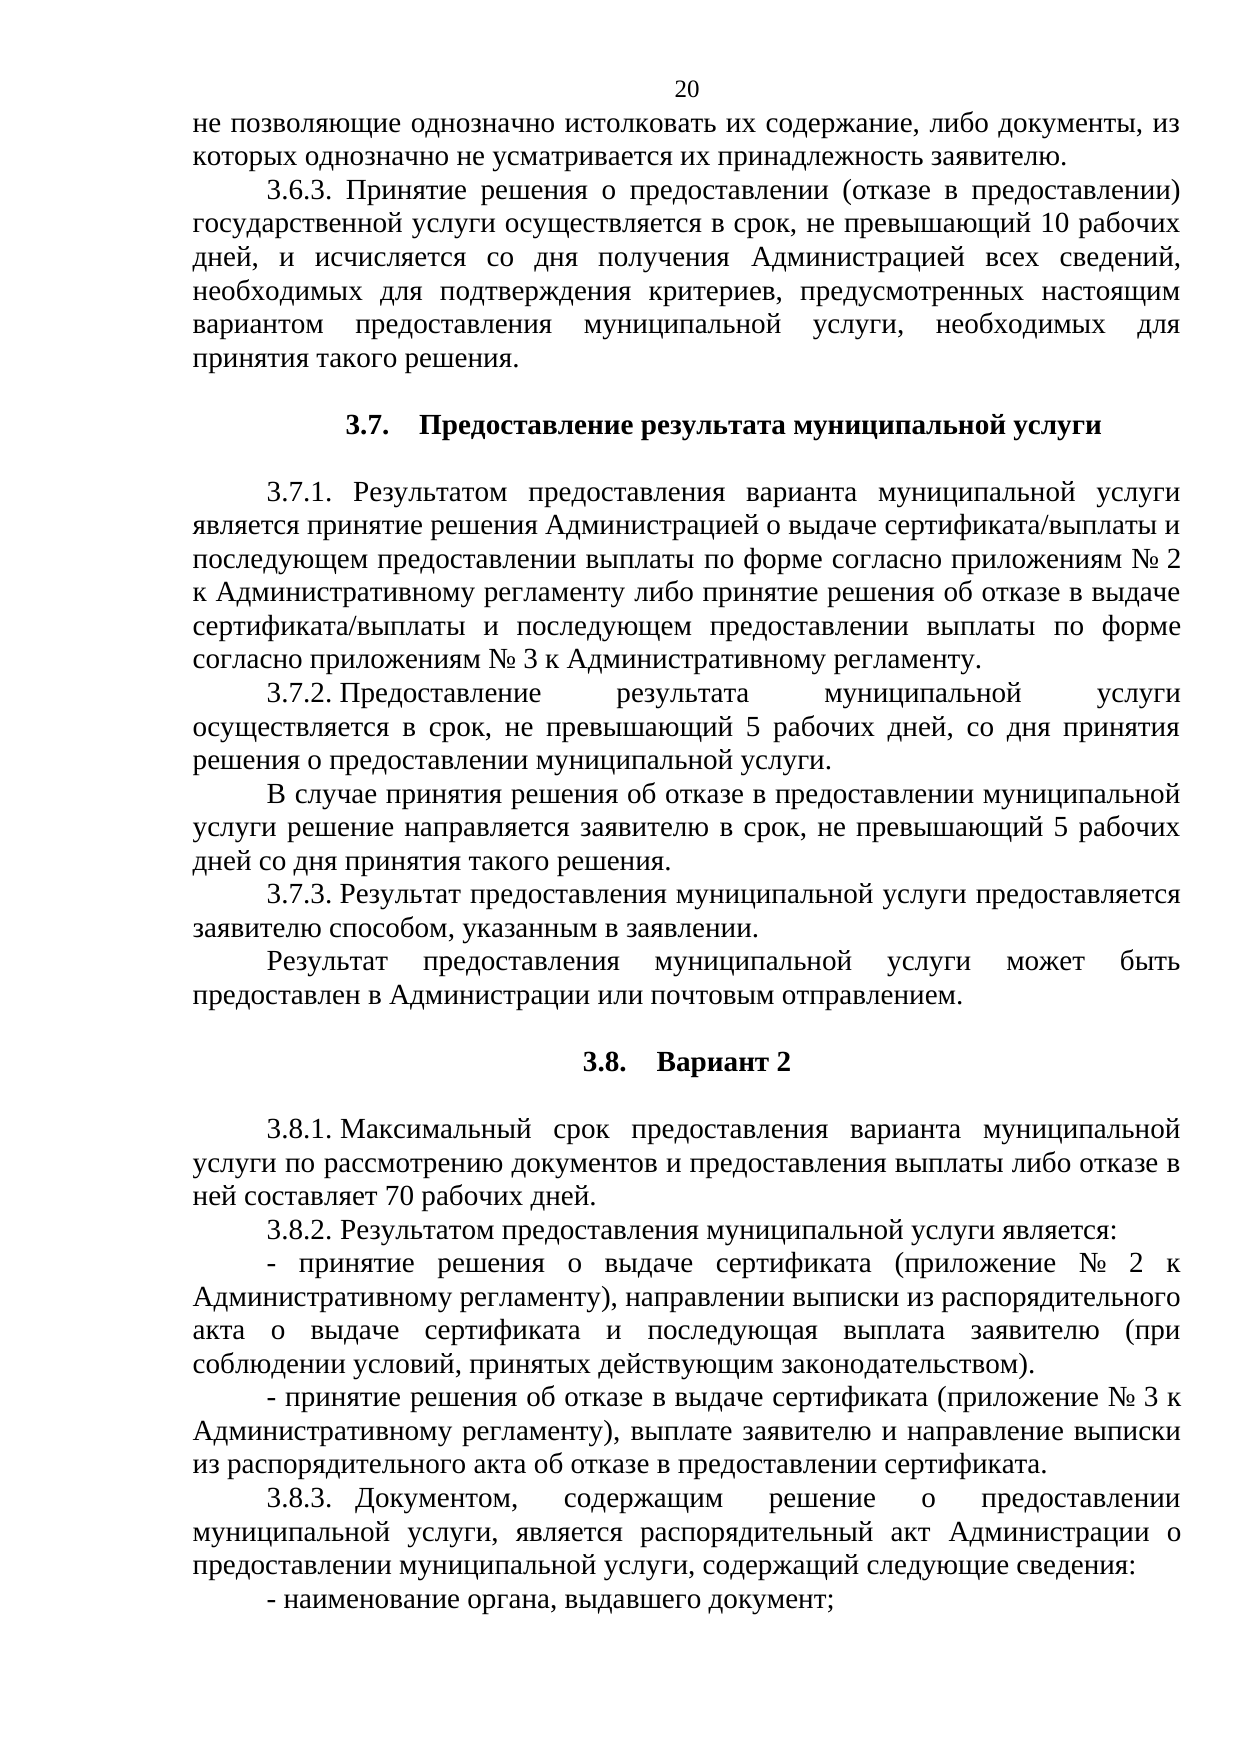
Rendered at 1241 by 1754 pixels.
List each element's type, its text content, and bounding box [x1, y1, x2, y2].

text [192, 105, 1181, 172]
text 3.7.1. Результатом предоставления варианта муниципальной услуги является принятие решения Администрацией о выдаче сертификата/выплаты и последующем предоставлении выплаты по форме согласно приложениям № 2 к Административному регламенту либо принятие решения об отказе в выдаче сертификата/выплаты и последующем предоставлении выплаты по форме согласно приложениям № 3 к Административному регламенту. [192, 474, 1181, 675]
list Максимальный срок предоставления варианта муниципальной услуги по рассмотрению документов и предоставления выплаты либо отказе в ней составляет 70 рабочих дней. [192, 1111, 1181, 1212]
text - принятие решения об отказе в выдаче сертификата (приложение № 3 к Административному регламенту), выплате заявителю и направление выписки из распорядительного акта об отказе в предоставлении сертификата. [192, 1379, 1181, 1480]
list Вариант 2 [192, 1044, 1181, 1078]
text 3.7.2. Предоставление результата муниципальной услуги осуществляется в срок, не превышающий 5 рабочих дней, со дня принятия решения о предоставлении муниципальной услуги. [192, 675, 1181, 776]
list Предоставление результата муниципальной услуги [192, 407, 1181, 440]
text - принятие решения о выдаче сертификата (приложение № 2 к Административному регламенту), направлении выписки из распорядительного акта о выдаче сертификата и последующая выплата заявителю (при соблюдении условий, принятых действующим законодательством). [192, 1245, 1181, 1379]
text В случае принятия решения об отказе в предоставлении муниципальной услуги решение направляется заявителю в срок, не превышающий 5 рабочих дней со дня принятия такого решения. [192, 776, 1181, 876]
list Документом, содержащим решение о предоставлении муниципальной услуги, является распорядительный акт Администрации о предоставлении муниципальной услуги, содержащий следующие сведения: [192, 1480, 1181, 1581]
text - наименование органа, выдавшего документ; [192, 1581, 1181, 1614]
text Результат предоставления муниципальной услуги может быть предоставлен в Администрации или почтовым отправлением. [192, 943, 1181, 1011]
list Результатом предоставления муниципальной услуги является: [192, 1212, 1181, 1245]
text 3.7.3. Результат предоставления муниципальной услуги предоставляется заявителю способом, указанным в заявлении. [192, 876, 1181, 943]
text 3.6.3. Принятие решения о предоставлении (отказе в предоставлении) государственной услуги осуществляется в срок, не превышающий 10 рабочих дней, и исчисляется со дня получения Администрацией всех сведений, необходимых для подтверждения критериев, предусмотренных настоящим вариантом предоставления муниципальной услуги, необходимых для принятия такого решения. [192, 172, 1181, 373]
